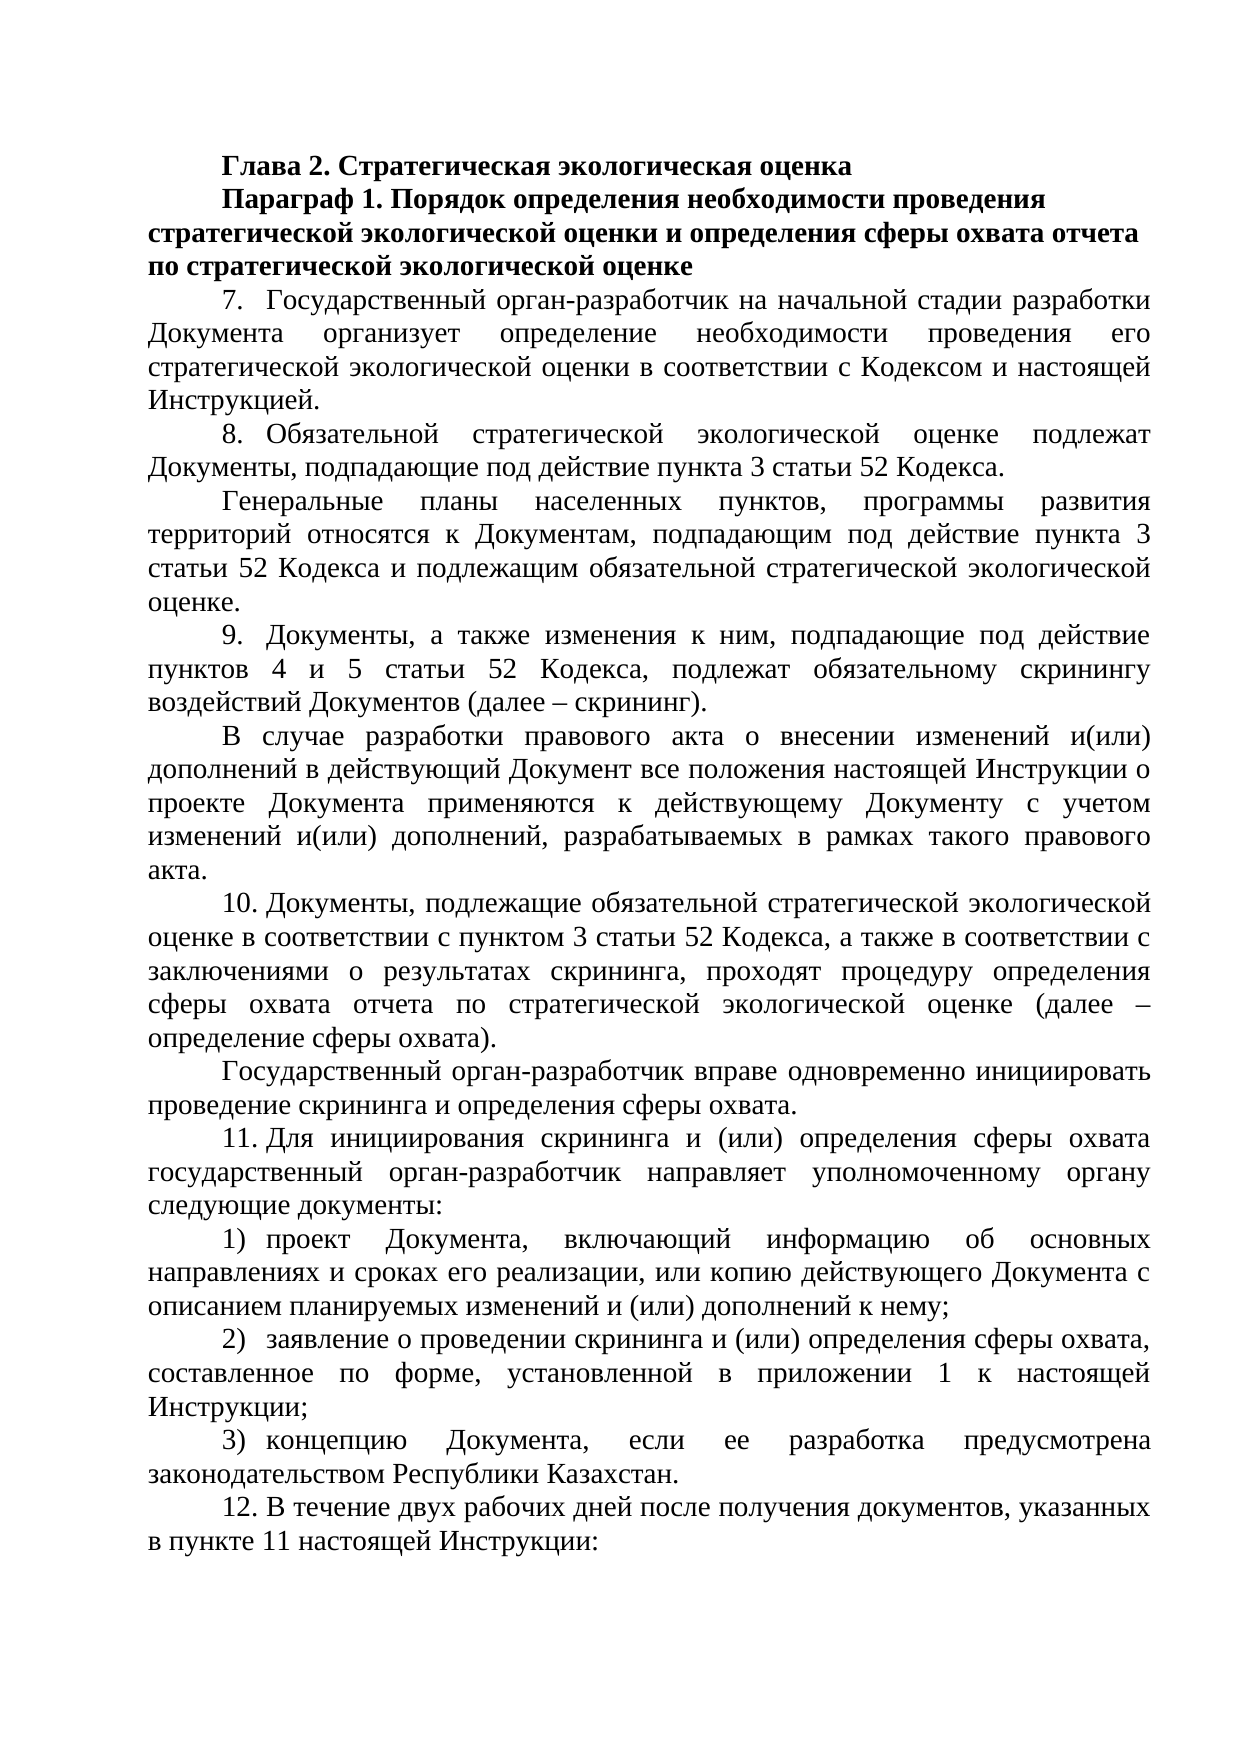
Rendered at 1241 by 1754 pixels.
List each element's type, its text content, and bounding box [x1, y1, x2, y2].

text Государственный орган-разработчик вправе одновременно инициировать проведение скрининга и определения сферы охвата. [148, 1053, 1152, 1120]
list Для инициирования скрининга и (или) определения сферы охвата государственный орган-разработчик направляет уполномоченному органу следующие документы: [148, 1120, 1152, 1221]
list В случае разработки правового акта о внесении изменений и(или) дополнений в действующий Документ все положения настоящей Инструкции о проекте Документа применяются к действующему Документу с учетом изменений и(или) дополнений, разрабатываемых в рамках такого правового акта. [148, 718, 1152, 886]
list В течение двух рабочих дней после получения документов, указанных в пункте 11 настоящей Инструкции: [148, 1489, 1152, 1556]
list Обязательной стратегической экологической оценке подлежат Документы, подпадающие под действие пункта 3 статьи 52 Кодекса. [148, 416, 1152, 483]
list концепцию Документа, если ее разработка предусмотрена законодательством Республики Казахстан. [148, 1422, 1152, 1489]
list Государственный орган-разработчик на начальной стадии разработки Документа организует определение необходимости проведения его стратегической экологической оценки в соответствии с Кодексом и настоящей Инструкцией. [148, 282, 1152, 416]
subtitle Параграф 1. Порядок определения необходимости проведения стратегической экологической оценки и определения сферы охвата отчета по стратегической экологической оценке [148, 181, 1152, 282]
list Документы, а также изменения к ним, подпадающие под действие пунктов 4 и 5 статьи 52 Кодекса, подлежат обязательному скринингу воздействий Документов (далее – скрининг). [148, 617, 1152, 718]
subtitle Глава 2. Стратегическая экологическая оценка [148, 148, 1152, 181]
list заявление о проведении скрининга и (или) определения сферы охвата, составленное по форме, установленной в приложении 1 к настоящей Инструкции; [148, 1322, 1152, 1422]
text Генеральные планы населенных пунктов, программы развития территорий относятся к Документам, подпадающим под действие пункта 3 статьи 52 Кодекса и подлежащим обязательной стратегической экологической оценке. [148, 483, 1152, 617]
list Документы, подлежащие обязательной стратегической экологической оценке в соответствии с пунктом 3 статьи 52 Кодекса, а также в соответствии с заключениями о результатах скрининга, проходят процедуру определения сферы охвата отчета по стратегической экологической оценке (далее – определение сферы охвата). [148, 886, 1152, 1053]
list проект Документа, включающий информацию об основных направлениях и сроках его реализации, или копию действующего Документа с описанием планируемых изменений и (или) дополнений к нему; [148, 1221, 1152, 1322]
